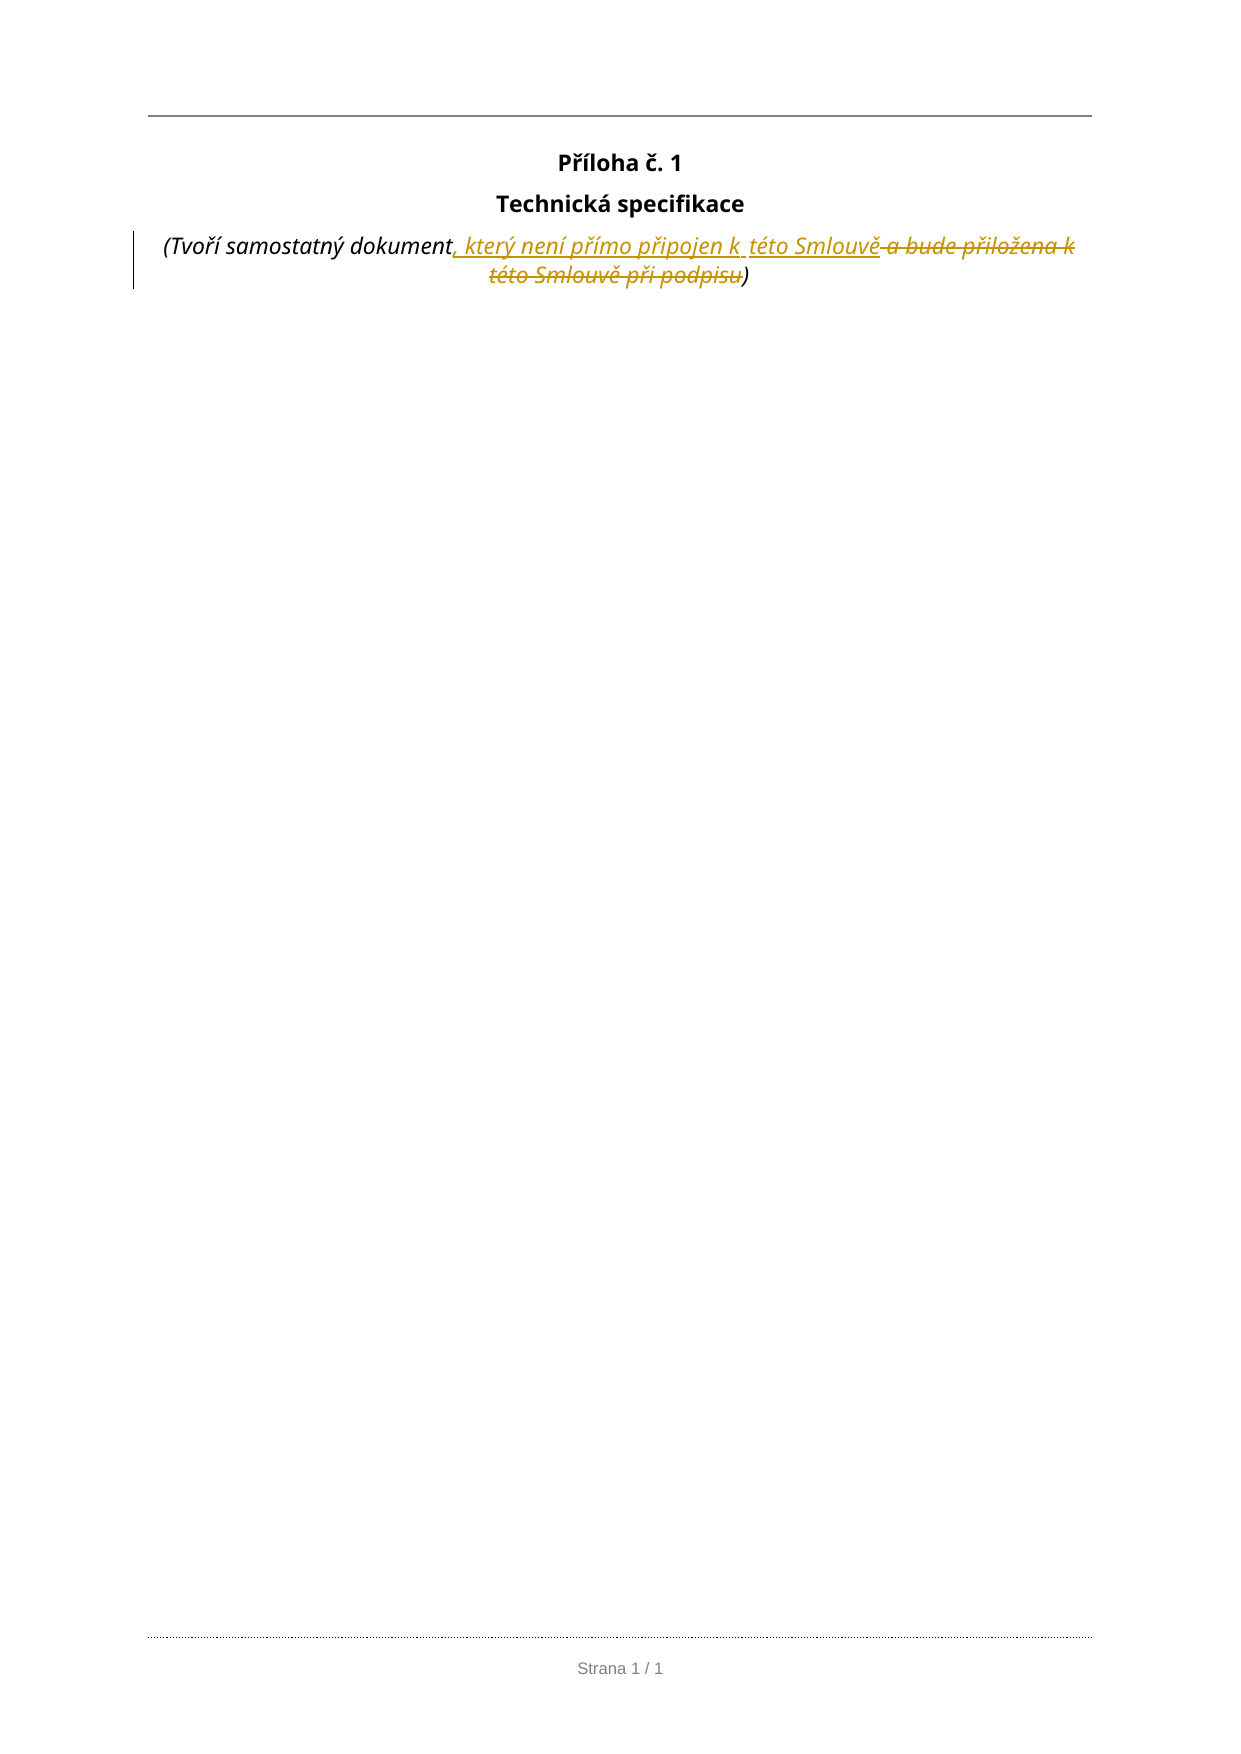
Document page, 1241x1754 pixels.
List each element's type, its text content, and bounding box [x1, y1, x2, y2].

text Příloha č. 1 [148, 148, 1092, 177]
text (Tvoří samostatný dokument) [148, 231, 1092, 289]
text Technická specifikace [148, 189, 1092, 218]
